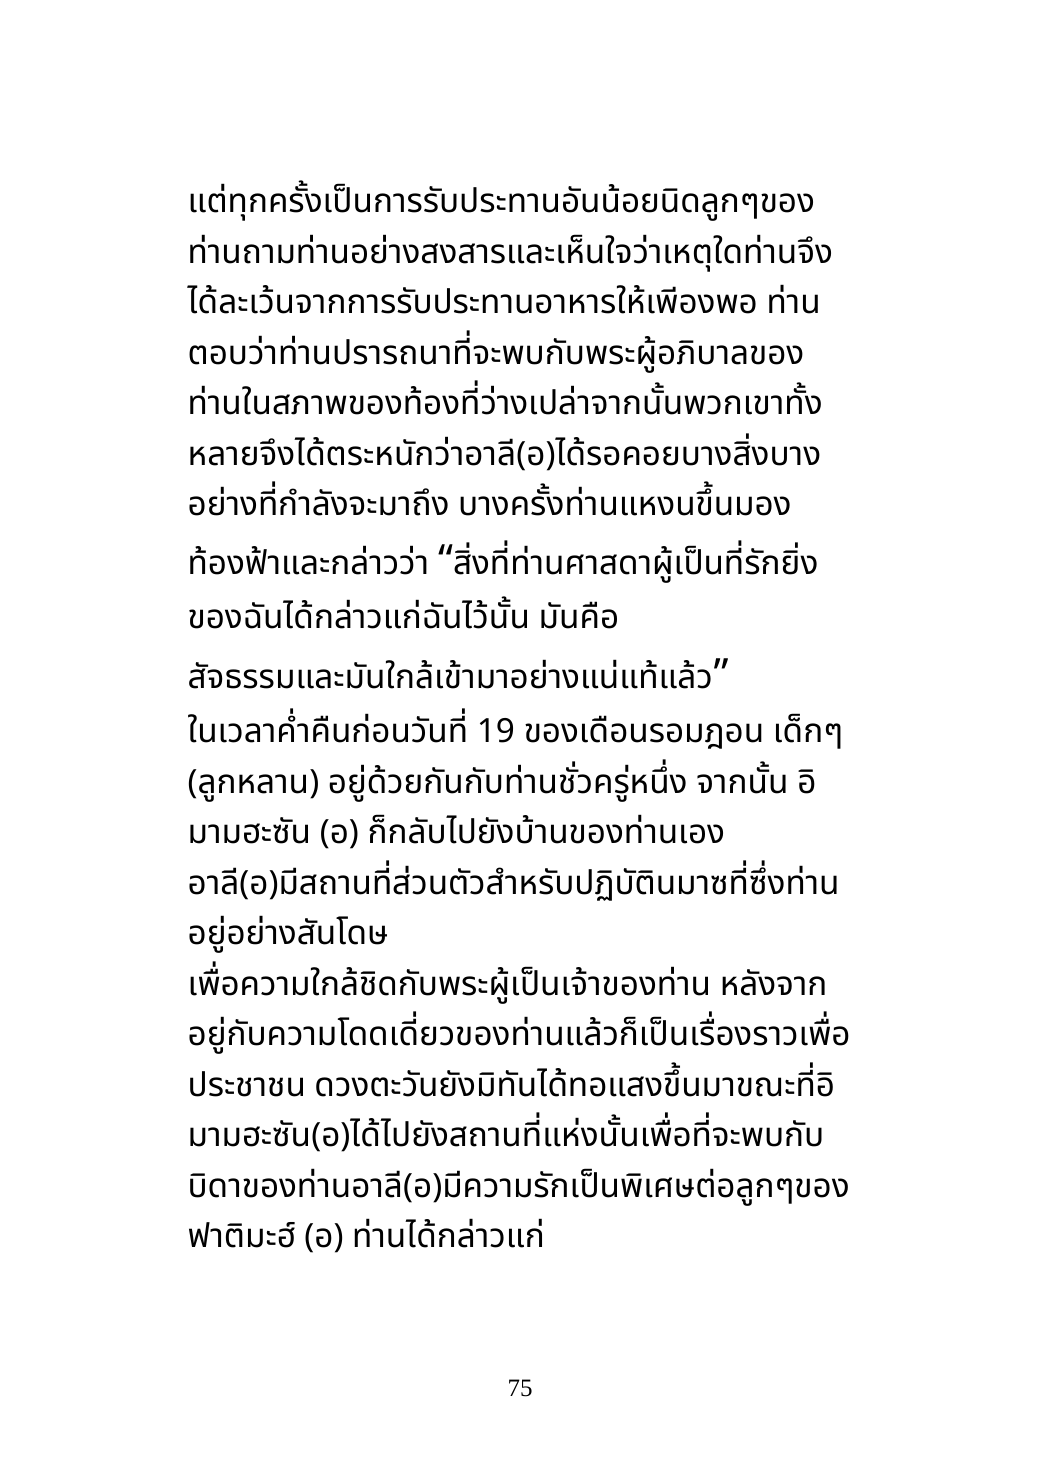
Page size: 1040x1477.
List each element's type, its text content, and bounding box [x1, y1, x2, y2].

text แต่ทุกครั้งเป็นการรับประทานอันน้อยนิดลูกๆของท่านถามท่านอย่างสงสารและเห็นใจว่าเหตุใดท่านจึงได้ละเว้นจากการรับประทานอาหารให้เพีองพอ ท่านตอบว่าท่านปรารถนาที่จะพบกับพระผู้อภิบาลของท่านในสภาพของท้องที่ว่างเปล่าจากนั้นพวกเขาทั้งหลายจึงได้ตระหนักว่าอาลี(อ)ได้รอคอยบางสิ่งบางอย่างที่กำลังจะมาถึง บางครั้งท่านแหงนขึ้นมองท้องฟ้าและกล่าวว่า “สิ่งที่ท่านศาสดาผู้เป็นที่รักยิ่งของฉันได้กล่าวแก่ฉันไว้นั้น มันคือ [187, 177, 852, 644]
text อาลี(อ)มีสถานที่ส่วนตัวสำหรับปฏิบัตินมาซที่ซึ่งท่านอยู่อย่างสันโดษ [187, 859, 852, 960]
text ในเวลาค่ำคืนก่อนวันที่ 19 ของเดือนรอมฎอน เด็กๆ (ลูกหลาน) อยู่ด้วยกันกับท่านชั่วครู่หนึ่ง จากนั้น อิมามฮะซัน (อ) ก็กลับไปยังบ้านของท่านเอง [187, 707, 852, 859]
text สัจธรรมและมันใกล้เข้ามาอย่างแน่แท้แล้ว” [187, 644, 852, 707]
text เพื่อความใกล้ชิดกับพระผู้เป็นเจ้าของท่าน หลังจากอยู่กับความโดดเดี่ยวของท่านแล้วก็เป็นเรื่องราวเพื่อประชาชน ดวงตะวันยังมิทันได้ทอแสงขึ้นมาขณะที่อิมามฮะซัน(อ)ได้ไปยังสถานที่แห่งนั้นเพื่อที่จะพบกับบิดาของท่านอาลี(อ)มีความรักเป็นพิเศษต่อลูกๆของฟาติมะฮ์ (อ) ท่านได้กล่าวแก่ [187, 960, 852, 1263]
